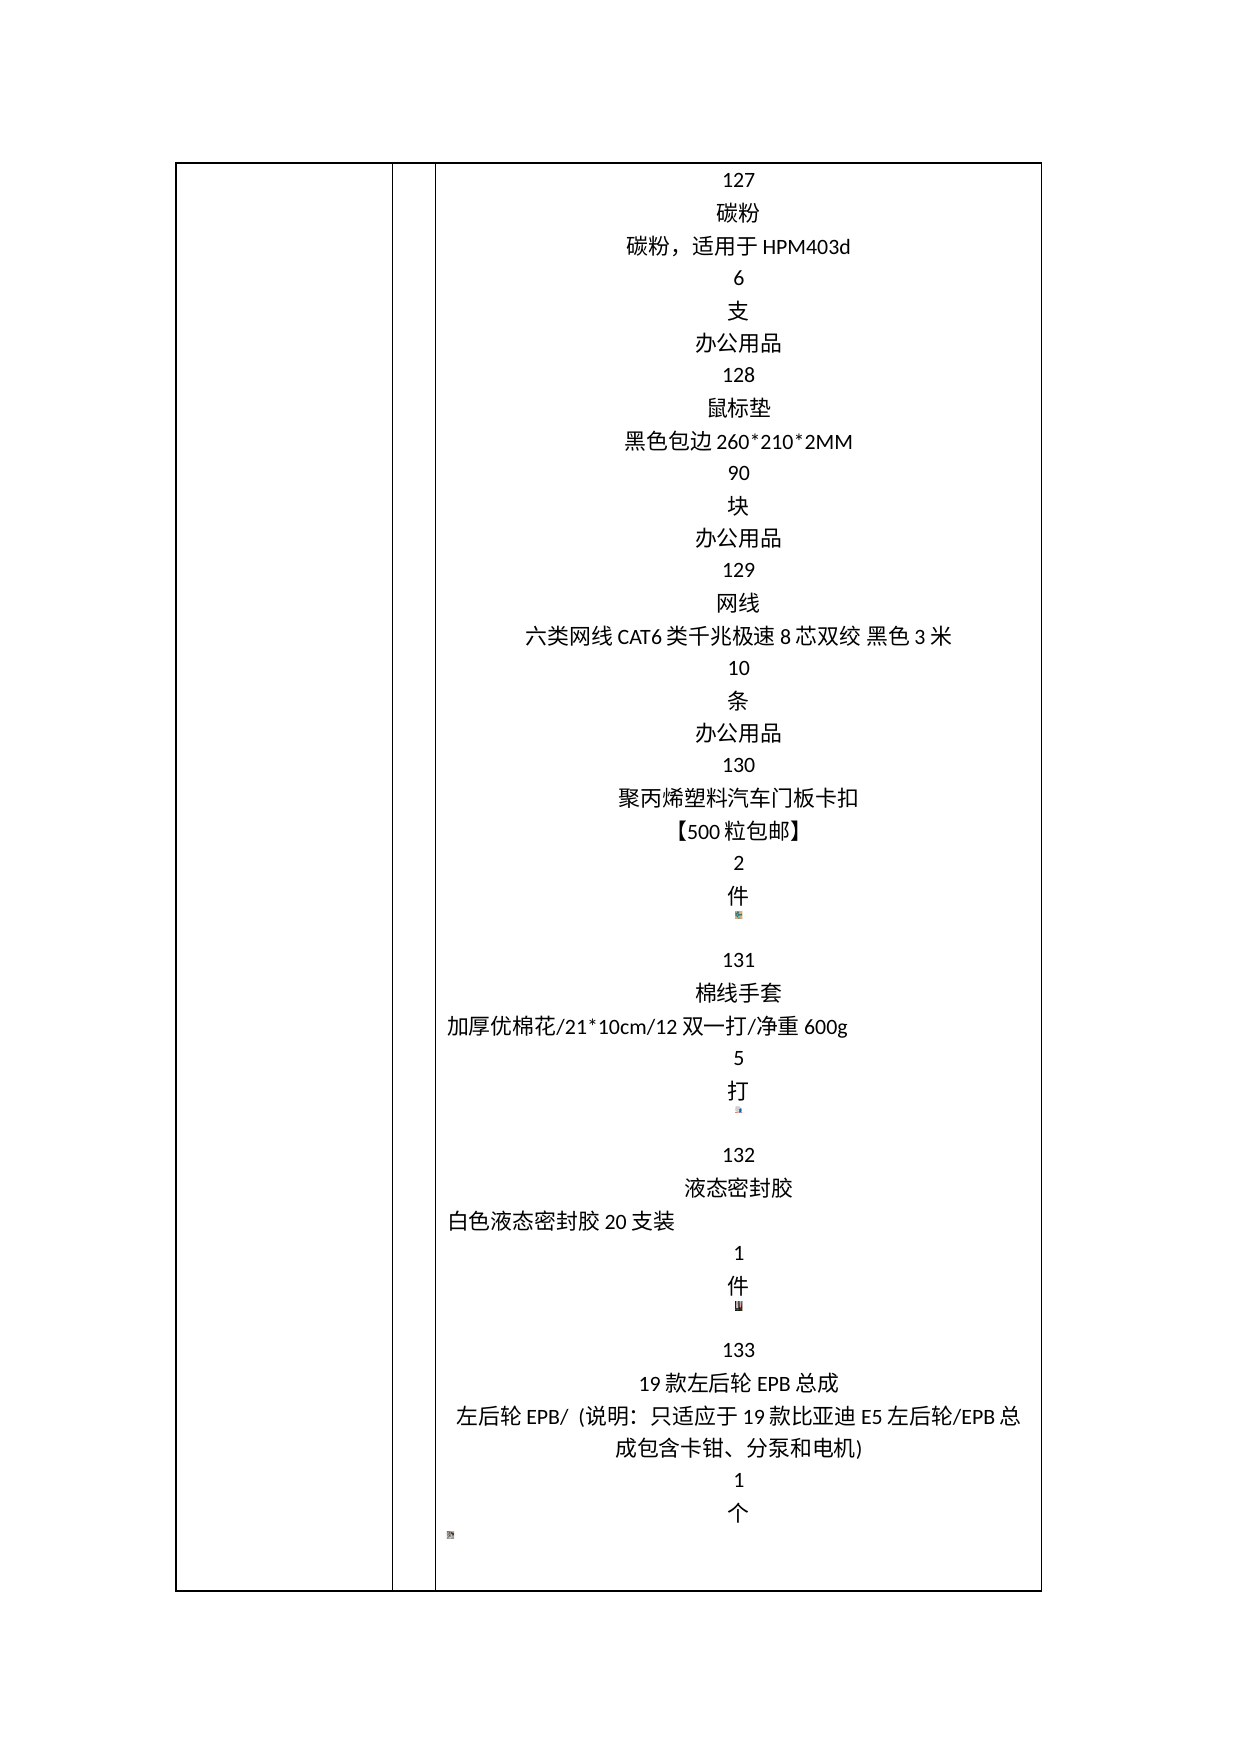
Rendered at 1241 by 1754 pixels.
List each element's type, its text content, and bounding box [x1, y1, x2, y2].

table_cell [436, 164, 1041, 1590]
picture [735, 1106, 743, 1113]
picture [446, 1531, 455, 1539]
table_cell 2 [393, 164, 435, 1590]
table_cell [177, 164, 392, 1590]
picture [735, 911, 743, 919]
picture [735, 1301, 743, 1311]
